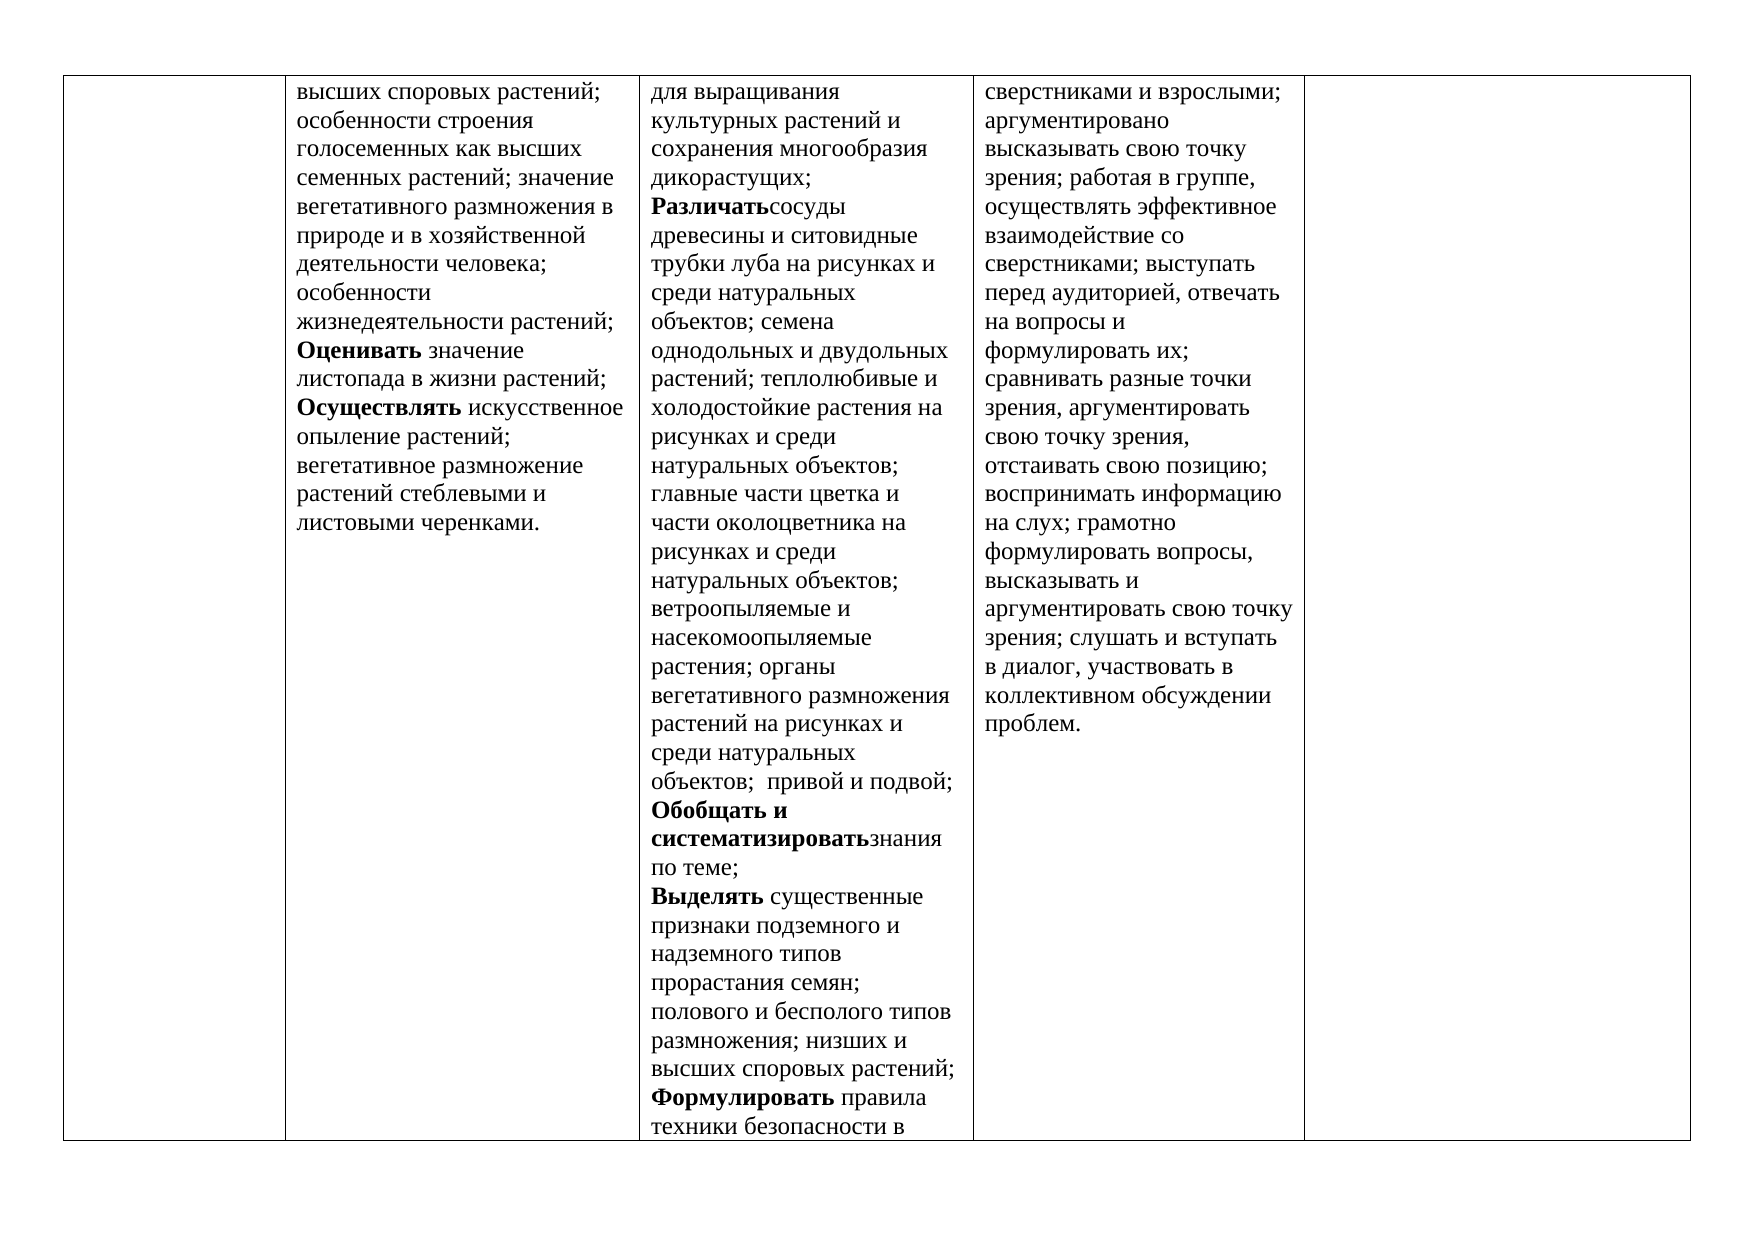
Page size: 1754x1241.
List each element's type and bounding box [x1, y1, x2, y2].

table_cell [1305, 76, 1690, 1140]
table_cell [974, 76, 1304, 1140]
table_cell [640, 76, 973, 1140]
table_cell [286, 76, 639, 1140]
table_cell [64, 76, 285, 1140]
